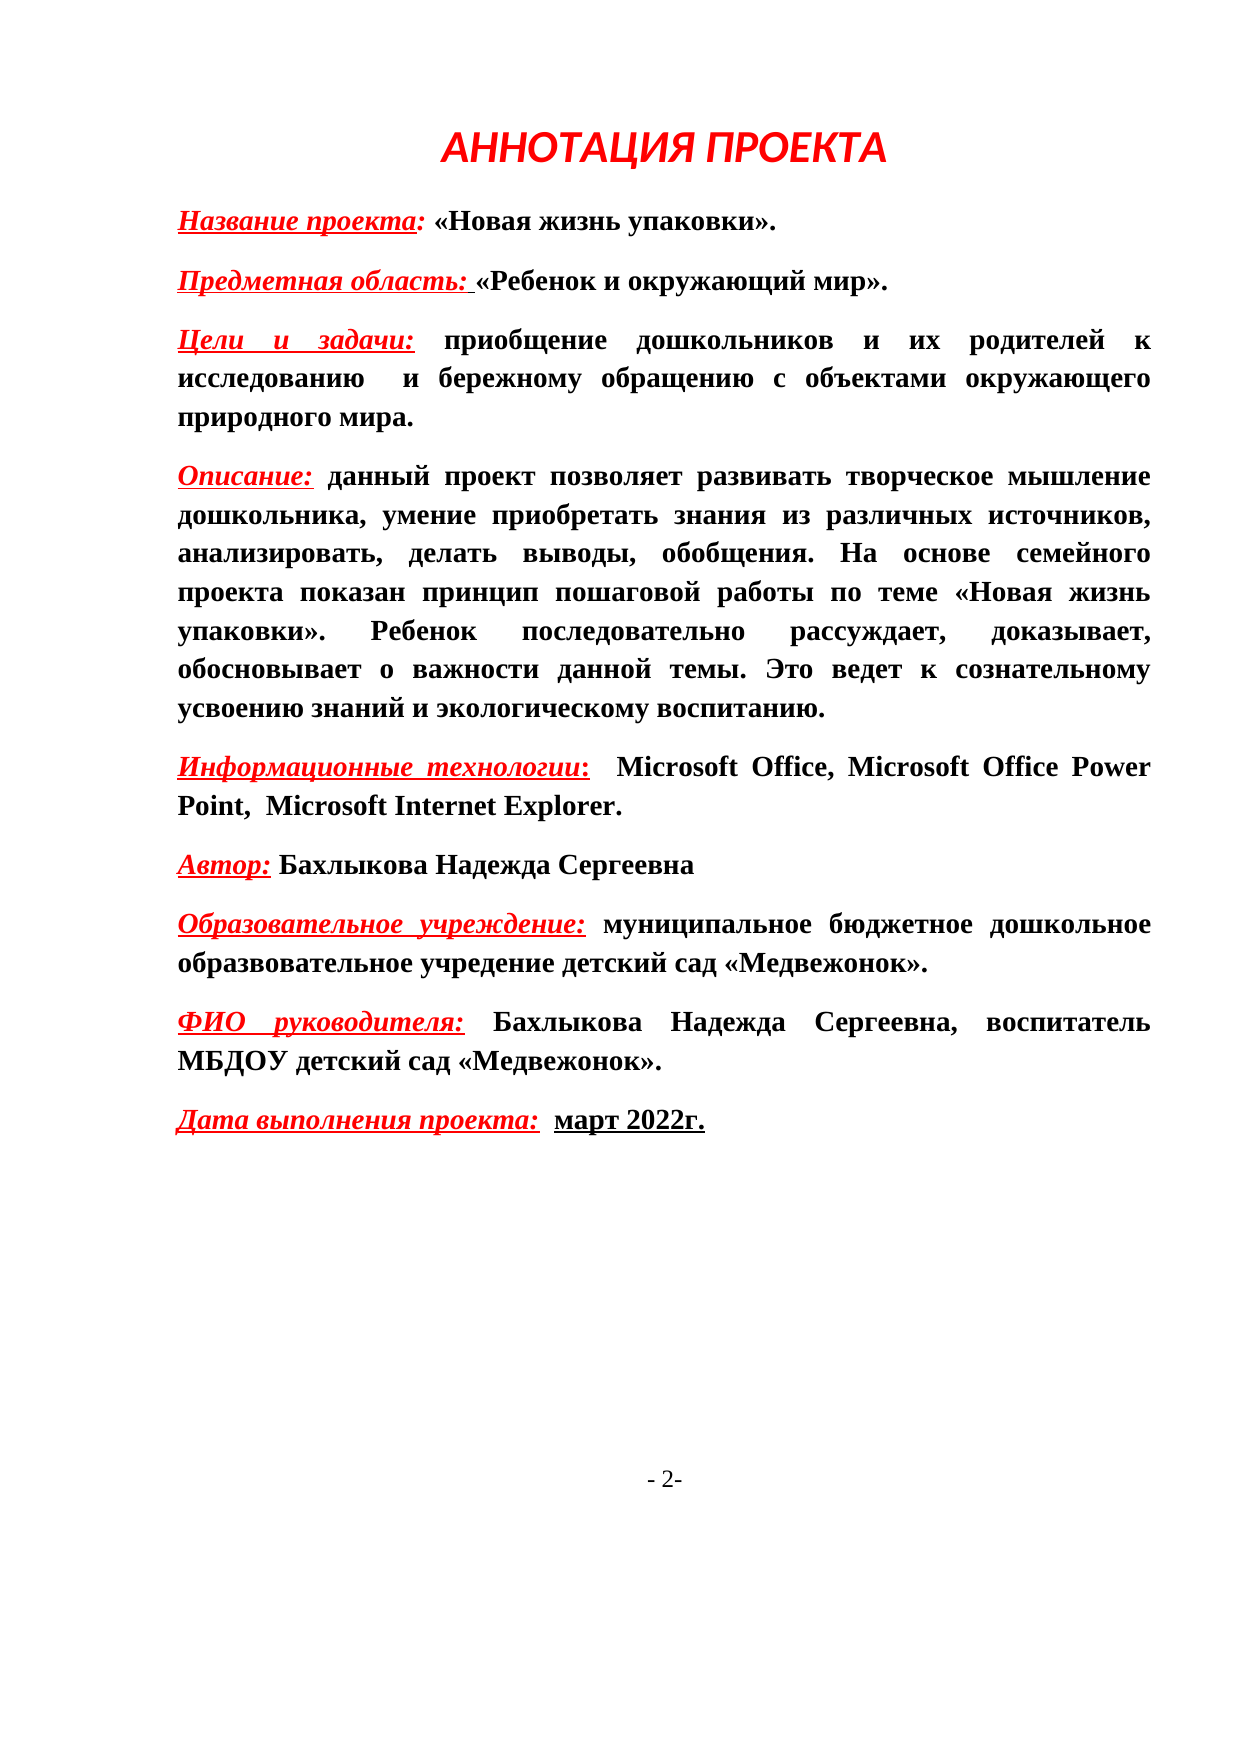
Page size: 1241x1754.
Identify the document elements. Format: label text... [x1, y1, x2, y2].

text ФИО руководителя: Бахлыкова Надежда Сергеевна, воспитатель МБДОУ детский сад «Медвежонок». [177, 1004, 1152, 1076]
text Информационные технологии: Microsoft Office, Microsoft Office Power Point, Microsoft Internet Explorer. [177, 749, 1152, 821]
text АННОТАЦИЯ ПРОЕКТА [177, 118, 1152, 174]
text Цели и задачи: приобщение дошкольников и их родителей к исследованию и бережному обращению с объектами окружающего природного мира. [177, 322, 1152, 433]
text Предметная область: «Ребенок и окружающий мир». [177, 263, 1152, 296]
text Название проекта: «Новая жизнь упаковки». [177, 203, 1152, 237]
text Автор: Бахлыкова Надежда Сергеевна [177, 847, 1152, 881]
text Дата выполнения проекта: март 2022г. [177, 1102, 1152, 1136]
text Описание: данный проект позволяет развивать творческое мышление дошкольника, умение приобретать знания из различных источников, анализировать, делать выводы, обобщения. На основе семейного проекта показан принцип пошаговой работы по теме «Новая жизнь упаковки». Ребенок последовательно рассуждает, доказывает, обосновывает о важности данной темы. Это ведет к сознательному усвоению знаний и экологическому воспитанию. [177, 458, 1152, 723]
text Образовательное учреждение: муниципальное бюджетное дошкольное образвовательное учредение детский сад «Медвежонок». [177, 906, 1152, 978]
text - 2- [177, 1464, 1152, 1493]
